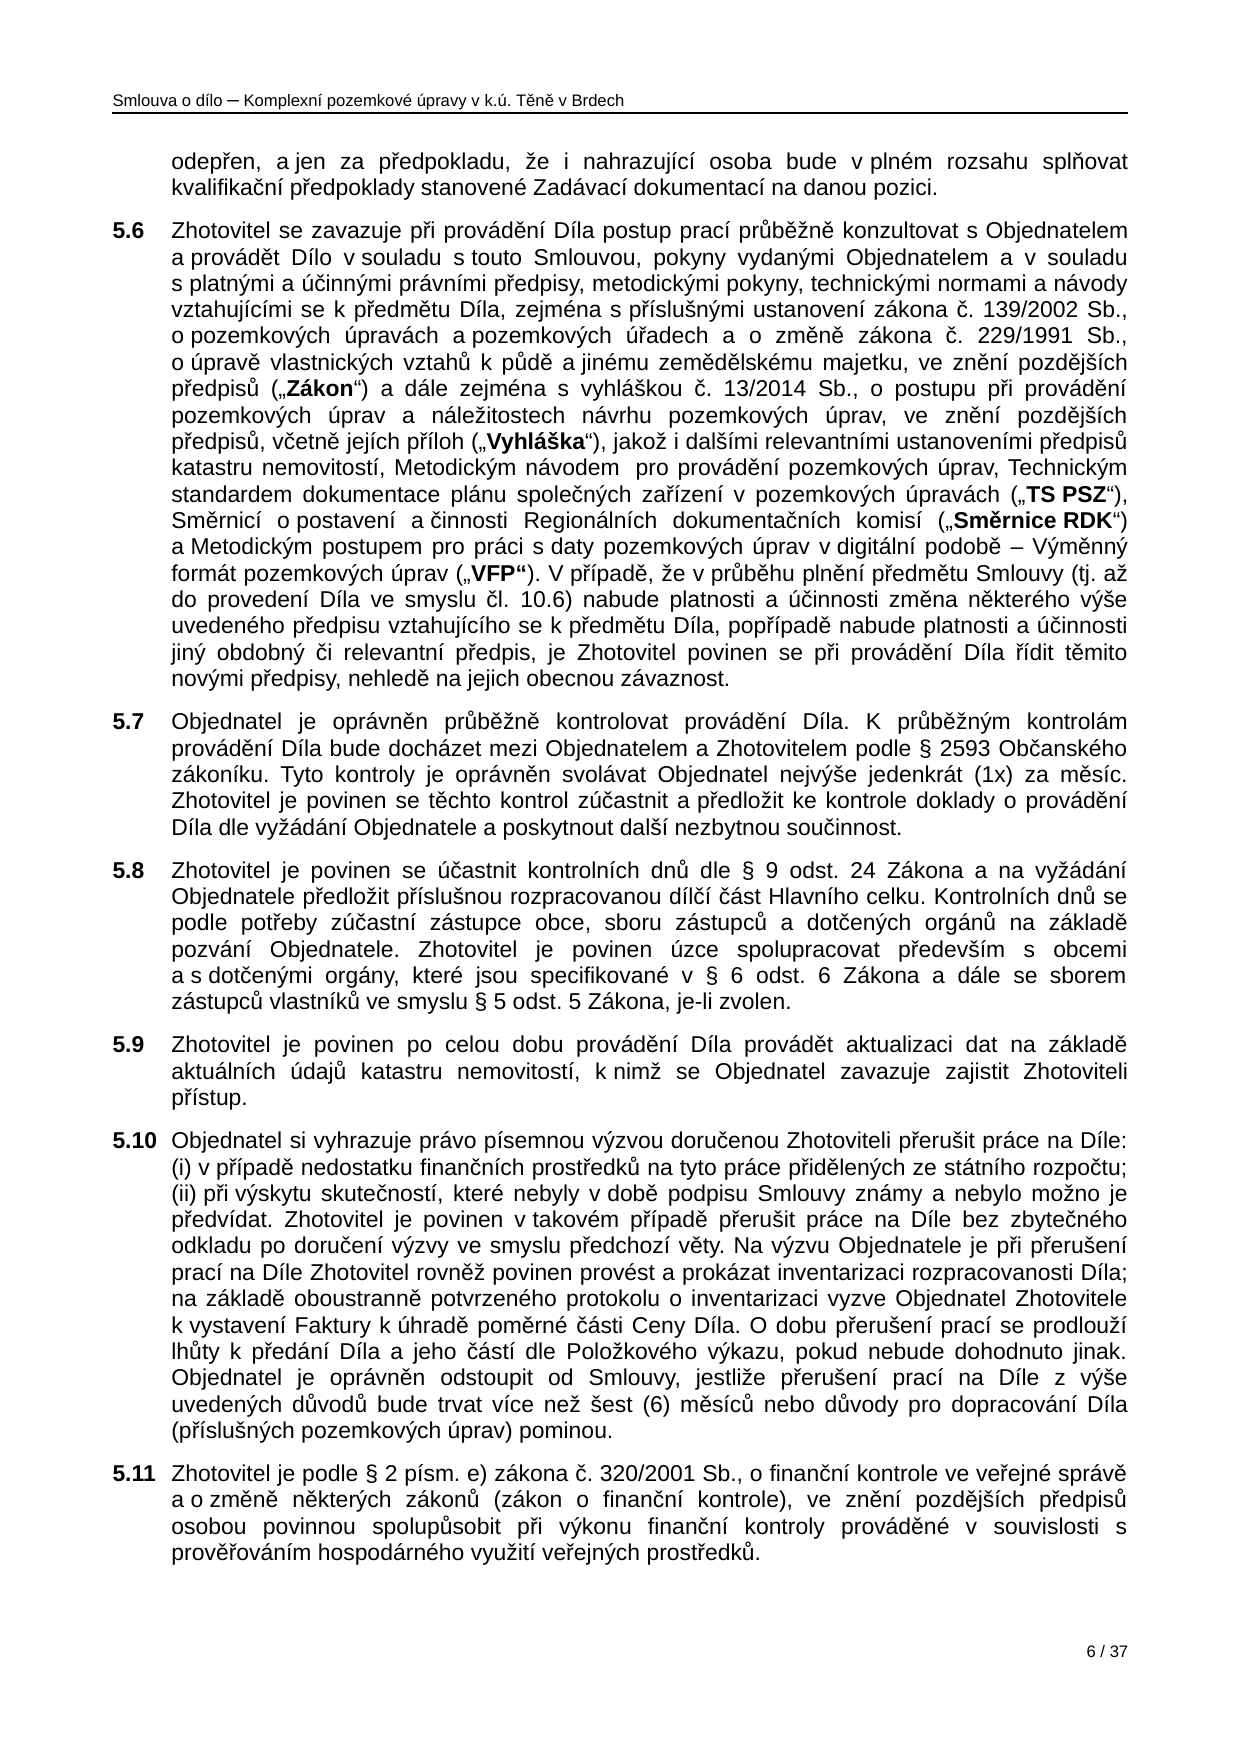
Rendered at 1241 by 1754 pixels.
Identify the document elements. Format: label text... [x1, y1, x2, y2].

text Objednatel si vyhrazuje právo písemnou výzvou doručenou Zhotoviteli přerušit práce na Díle: (i) v případě nedostatku finančních prostředků na tyto práce přidělených ze státního rozpočtu; (ii) při výskytu skutečností, které nebyly v době podpisu Smlouvy známy a nebylo možno je předvídat. Zhotovitel je povinen v takovém případě přerušit práce na Díle bez zbytečného odkladu po doručení výzvy ve smyslu předchozí věty. Na výzvu Objednatele je při přerušení prací na Díle Zhotovitel rovněž povinen provést a prokázat inventarizaci rozpracovanosti Díla; na základě oboustranně potvrzeného protokolu o inventarizaci vyzve Objednatel Zhotovitele k vystavení Faktury k úhradě poměrné části Ceny Díla. O dobu přerušení prací se prodlouží lhůty k předání Díla a jeho částí dle Položkového výkazu, pokud nebude dohodnuto jinak. Objednatel je oprávněn odstoupit od Smlouvy, jestliže přerušení prací na Díle z výše uvedených důvodů bude trvat více než šest (6) měsíců nebo důvody pro dopracování Díla (příslušných pozemkových úprav) pominou. [112, 1127, 1128, 1443]
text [112, 148, 1128, 200]
text Zhotovitel je povinen po celou dobu provádění Díla provádět aktualizaci dat na základě aktuálních údajů katastru nemovitostí, k nimž se Objednatel zavazuje zajistit Zhotoviteli přístup. [112, 1031, 1128, 1110]
text Objednatel je oprávněn průběžně kontrolovat provádění Díla. K průběžným kontrolám provádění Díla bude docházet mezi Objednatelem a Zhotovitelem podle § 2593 Občanského zákoníku. Tyto kontroly je oprávněn svolávat Objednatel nejvýše jedenkrát (1x) za měsíc. Zhotovitel je povinen se těchto kontrol zúčastnit a předložit ke kontrole doklady o provádění Díla dle vyžádání Objednatele a poskytnout další nezbytnou součinnost. [112, 708, 1128, 840]
text Zhotovitel je podle § 2 písm. e) zákona č. 320/2001 Sb., o finanční kontrole ve veřejné správě a o změně některých zákonů (zákon o finanční kontrole), ve znění pozdějších předpisů osobou povinnou spolupůsobit při výkonu finanční kontroly prováděné v souvislosti s prověřováním hospodárného využití veřejných prostředků. [112, 1460, 1128, 1565]
text Zhotovitel je povinen se účastnit kontrolních dnů dle § 9 odst. 24 Zákona a na vyžádání Objednatele předložit příslušnou rozpracovanou dílčí část Hlavního celku. Kontrolních dnů se podle potřeby zúčastní zástupce obce, sboru zástupců a dotčených orgánů na základě pozvání Objednatele. Zhotovitel je povinen úzce spolupracovat především s obcemi a s dotčenými orgány, které jsou specifikované v § 6 odst. 6 Zákona a dále se sborem zástupců vlastníků ve smyslu § 5 odst. 5 Zákona, je-li zvolen. [112, 857, 1128, 1015]
text Zhotovitel se zavazuje při provádění Díla postup prací průběžně konzultovat s Objednatelem a provádět Dílo v souladu s touto Smlouvou, pokyny vydanými Objednatelem a v souladu s platnými a účinnými právními předpisy, metodickými pokyny, technickými normami a návody vztahujícími se k předmětu Díla, zejména s příslušnými ustanovení zákona č. 139/2002 Sb., o pozemkových úpravách a pozemkových úřadech a o změně zákona č. 229/1991 Sb., o úpravě vlastnických vztahů k půdě a jinému zemědělskému majetku, ve znění pozdějších předpisů („Zákon“) a dále zejména s vyhláškou č. 13/2014 Sb., o postupu při provádění pozemkových úprav a náležitostech návrhu pozemkových úprav, ve znění pozdějších předpisů, včetně jejích příloh („Vyhláška“), jakož i dalšími relevantními ustanoveními předpisů katastru nemovitostí, Metodickým návodem pro provádění pozemkových úprav, Technickým standardem dokumentace plánu společných zařízení v pozemkových úpravách („TS PSZ“), Směrnicí o postavení a činnosti Regionálních dokumentačních komisí („Směrnice RDK“) a Metodickým postupem pro práci s daty pozemkových úprav v digitální podobě – Výměnný formát pozemkových úprav („VFP“). V případě, že v průběhu plnění předmětu Smlouvy (tj. až do provedení Díla ve smyslu čl. 10.6) nabude platnosti a účinnosti změna některého výše uvedeného předpisu vztahujícího se k předmětu Díla, popřípadě nabude platnosti a účinnosti jiný obdobný či relevantní předpis, je Zhotovitel povinen se při provádění Díla řídit těmito novými předpisy, nehledě na jejich obecnou závaznost. [112, 217, 1128, 691]
